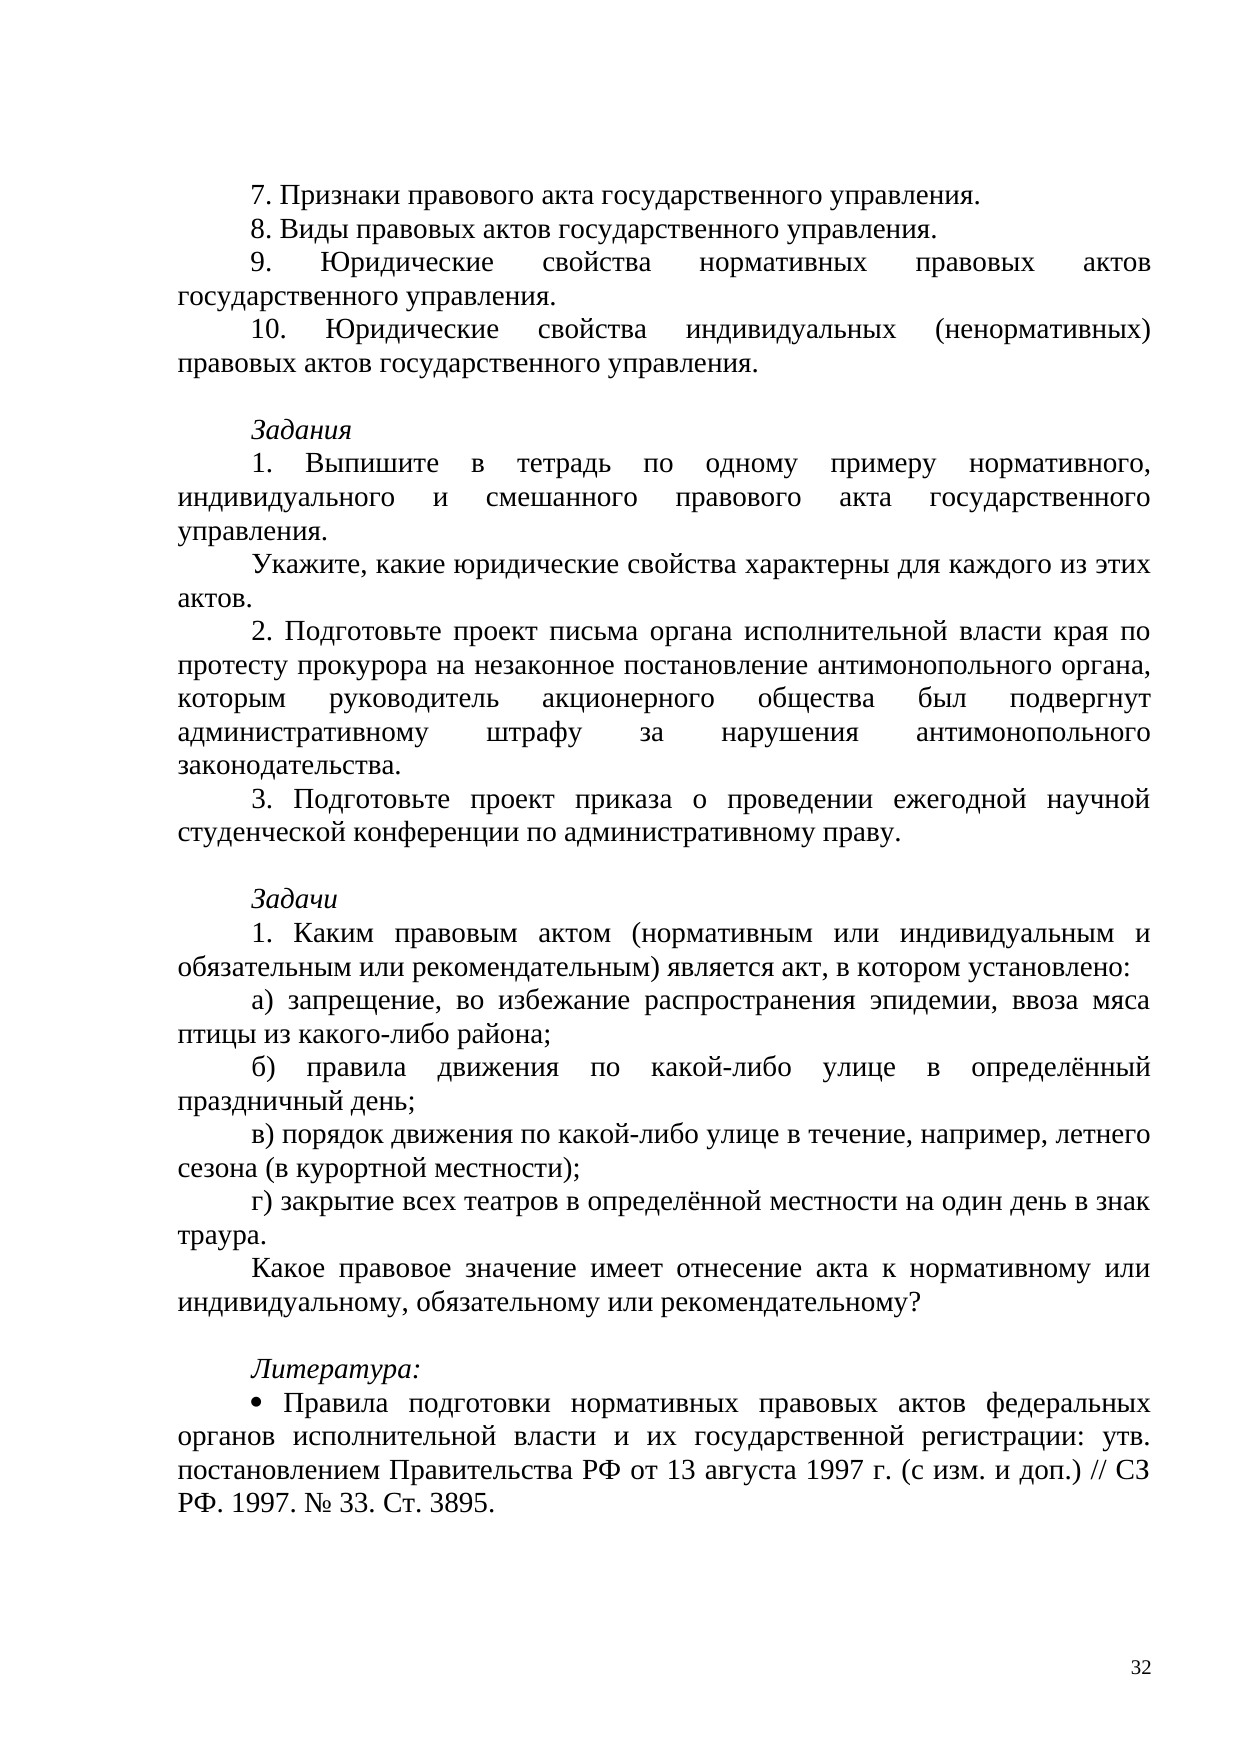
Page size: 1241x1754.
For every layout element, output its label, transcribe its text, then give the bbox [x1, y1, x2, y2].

text г) закрытие всех театров в определённой местности на один день в знак траура. [177, 1183, 1152, 1251]
text в) порядок движения по какой-либо улице в течение, например, летнего сезона (в курортной местности); [177, 1116, 1152, 1183]
text а) запрещение, во избежание распространения эпидемии, ввоза мяса птицы из какого-либо района; [177, 982, 1152, 1049]
text 7. Признаки правового акта государственного управления. [177, 177, 1152, 211]
text Какое правовое значение имеет отнесение акта к нормативному или индивидуальному, обязательному или рекомендательному? [177, 1251, 1152, 1318]
text 1. Каким правовым актом (нормативным или индивидуальным и обязательным или рекомендательным) является акт, в котором установлено: [177, 915, 1152, 982]
text Укажите, какие юридические свойства характерны для каждого из этих актов. [177, 546, 1152, 613]
text Задания [177, 412, 1152, 446]
text 1. Выпишите в тетрадь по одному примеру нормативного, индивидуального и смешанного правового акта государственного управления. [177, 446, 1152, 546]
text 8. Виды правовых актов государственного управления. [177, 211, 1152, 244]
text 3. Подготовьте проект приказа о проведении ежегодной научной студенческой конференции по административному праву. [177, 781, 1152, 848]
text б) правила движения по какой-либо улице в определённый праздничный день; [177, 1049, 1152, 1116]
text 9. Юридические свойства нормативных правовых актов государственного управления. [177, 244, 1152, 311]
text 2. Подготовьте проект письма органа исполнительной власти края по протесту прокурора на незаконное постановление антимонопольного органа, которым руководитель акционерного общества был подвергнут административному штрафу за нарушения антимонопольного законодательства. [177, 613, 1152, 781]
text 10. Юридические свойства индивидуальных (ненормативных) правовых актов государственного управления. [177, 311, 1152, 378]
text Литература: [177, 1351, 1152, 1385]
text Задачи [177, 882, 1152, 915]
text Правила подготовки нормативных правовых актов федеральных органов исполнительной власти и их государственной регистрации: утв. постановлением Правительства РФ от 13 августа . (с изм. и доп.) // СЗ РФ. 1997. № 33. Ст. 3895. [177, 1385, 1152, 1519]
